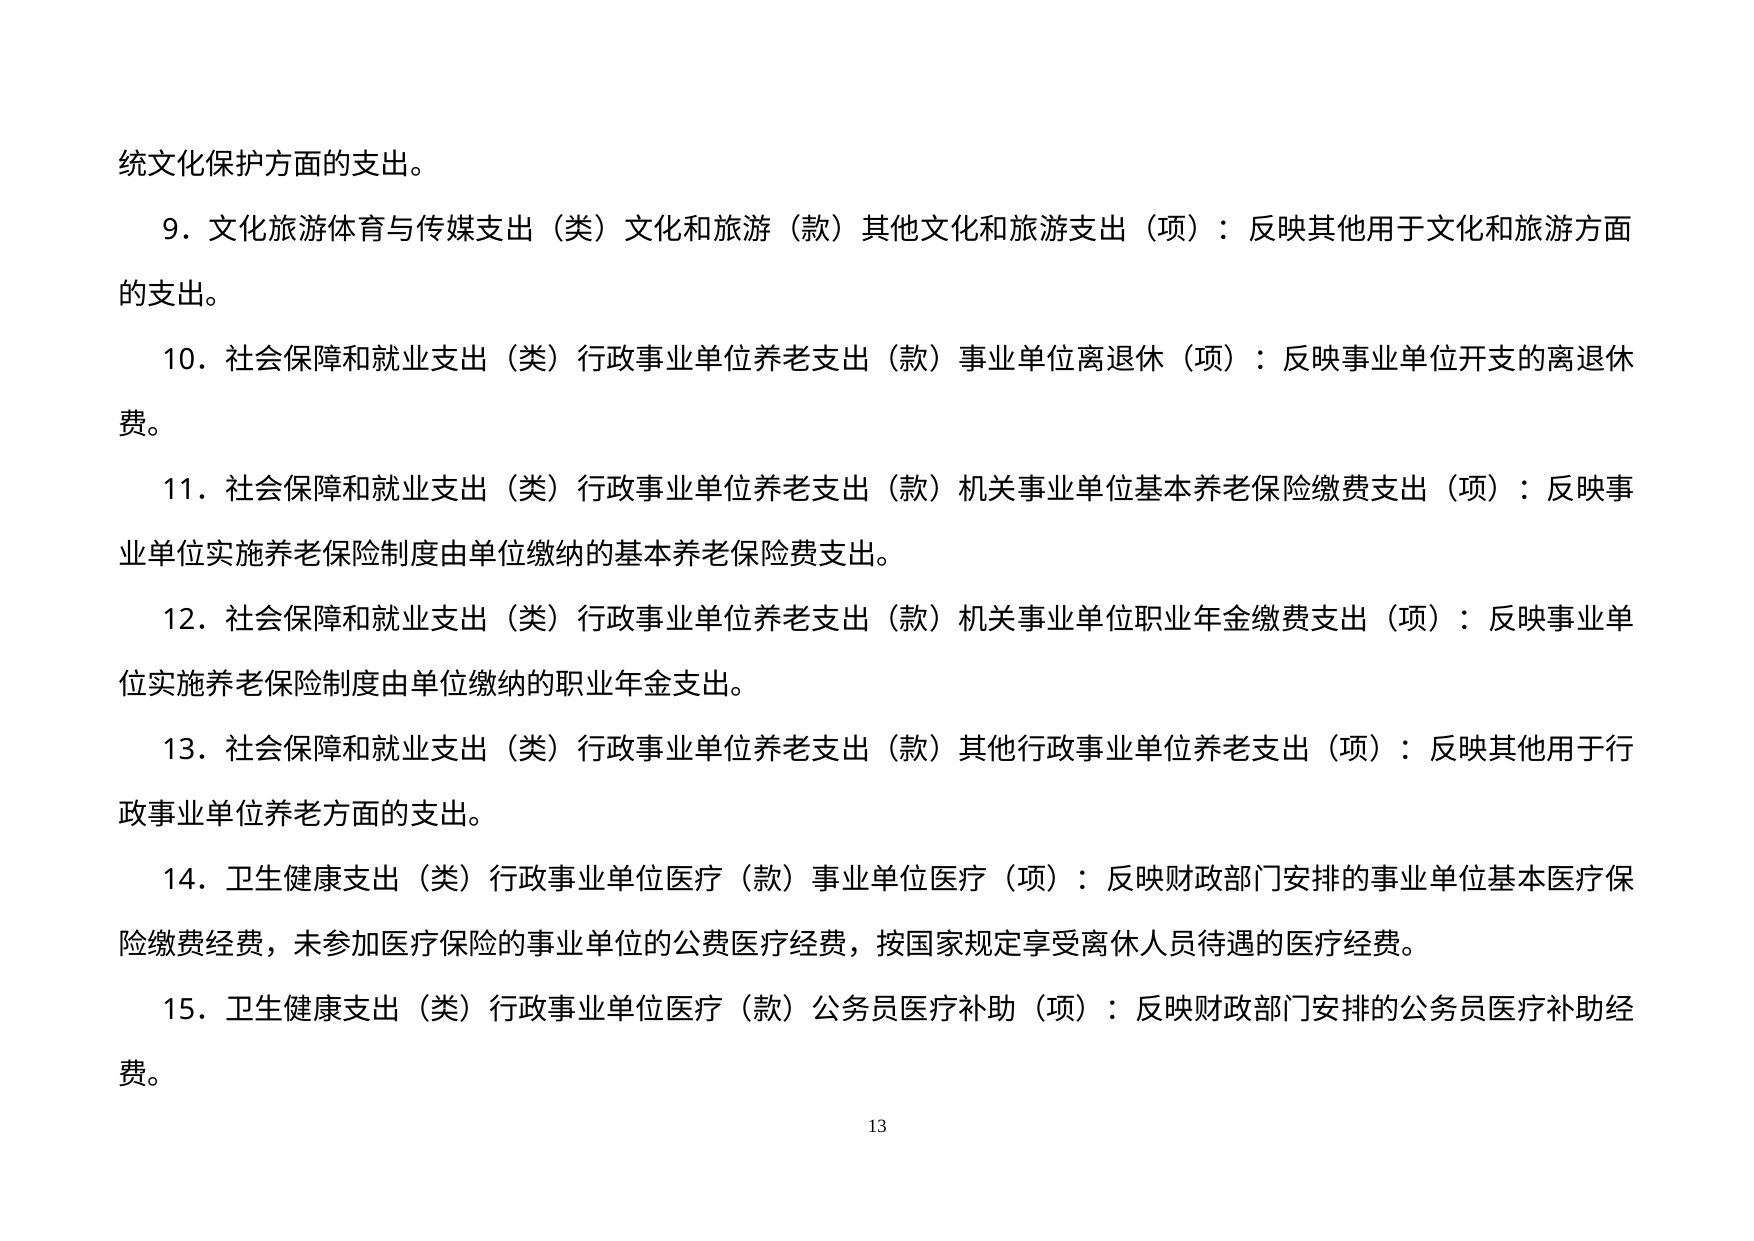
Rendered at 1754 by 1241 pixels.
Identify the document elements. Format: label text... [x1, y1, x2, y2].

text 15．卫生健康支出（类）行政事业单位医疗（款）公务员医疗补助（项）：反映财政部门安排的公务员医疗补助经费。 [118, 974, 1636, 1104]
text 10．社会保障和就业支出（类）行政事业单位养老支出（款）事业单位离退休（项）：反映事业单位开支的离退休费。 [118, 324, 1636, 454]
text 12．社会保障和就业支出（类）行政事业单位养老支出（款）机关事业单位职业年金缴费支出（项）：反映事业单位实施养老保险制度由单位缴纳的职业年金支出。 [118, 584, 1636, 714]
text 13．社会保障和就业支出（类）行政事业单位养老支出（款）其他行政事业单位养老支出（项）：反映其他用于行政事业单位养老方面的支出。 [118, 714, 1636, 844]
text 9．文化旅游体育与传媒支出（类）文化和旅游（款）其他文化和旅游支出（项）：反映其他用于文化和旅游方面的支出。 [118, 194, 1636, 324]
text 14．卫生健康支出（类）行政事业单位医疗（款）事业单位医疗（项）：反映财政部门安排的事业单位基本医疗保险缴费经费，未参加医疗保险的事业单位的公费医疗经费，按国家规定享受离休人员待遇的医疗经费。 [118, 844, 1636, 974]
text 11．社会保障和就业支出（类）行政事业单位养老支出（款）机关事业单位基本养老保险缴费支出（项）：反映事业单位实施养老保险制度由单位缴纳的基本养老保险费支出。 [118, 454, 1636, 584]
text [118, 129, 1636, 194]
